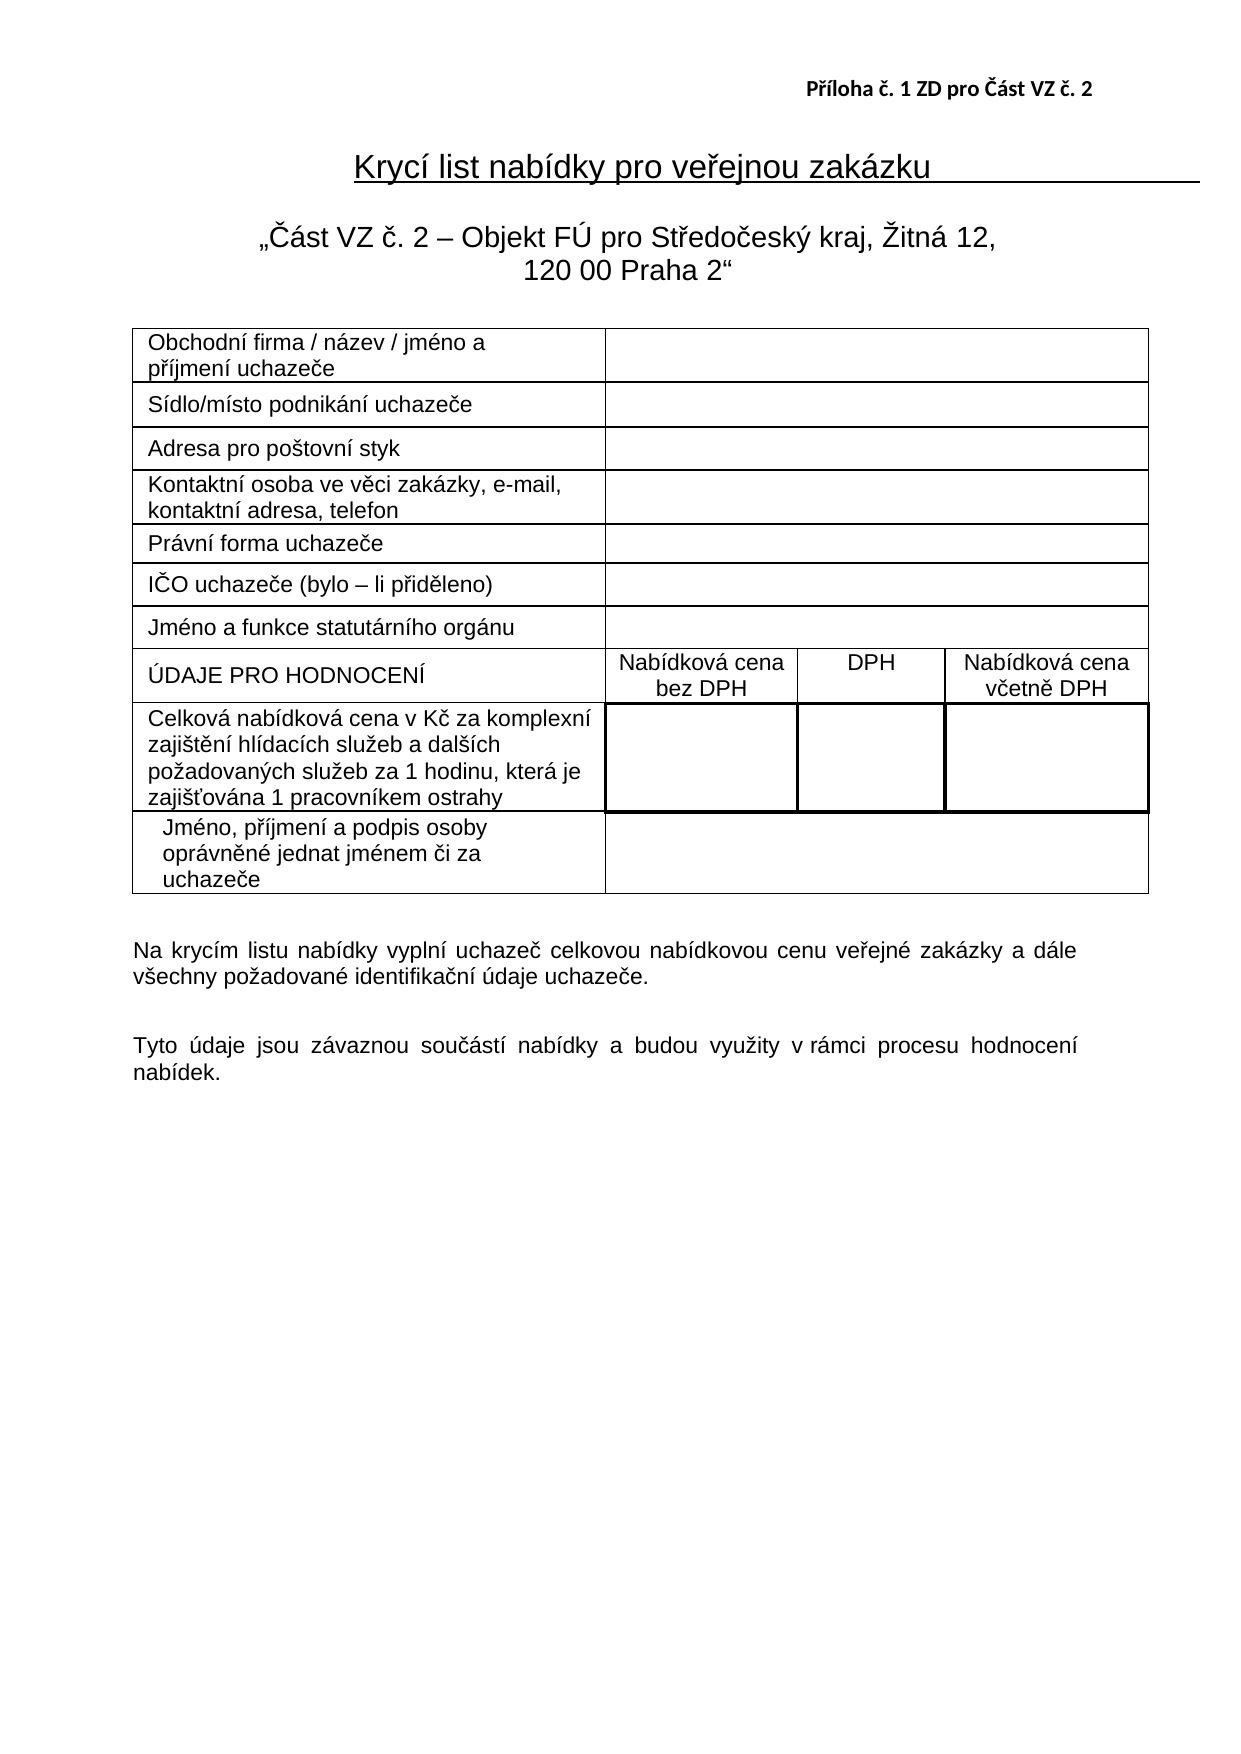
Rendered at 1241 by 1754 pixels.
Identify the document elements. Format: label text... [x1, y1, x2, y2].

text Tyto údaje jsou závaznou součástí nabídky a budou využity v rámci procesu hodnocení nabídek. [148, 1032, 1093, 1085]
table_header [606, 329, 1148, 381]
table_cell [606, 428, 1148, 469]
table_cell Celková nabídková cena v Kč za komplexní zajištění hlídacích služeb a dalších požadovaných služeb za 1 hodinu, která je zajišťována 1 pracovníkem ostrahy [133, 703, 604, 810]
text „Část VZ č. 2 – Objekt FÚ pro Středočeský kraj, Žitná 12, [148, 219, 1107, 253]
table_cell Nabídková cena bez DPH [606, 649, 797, 702]
table_cell [606, 471, 1148, 523]
text 120 00 Praha 2“ [148, 253, 1107, 287]
table_cell DPH [798, 649, 944, 702]
table_cell Nabídková cena včetně DPH [946, 649, 1148, 702]
table_cell Adresa pro poštovní styk [133, 428, 605, 469]
table_cell [606, 383, 1148, 426]
table_cell Právní forma uchazeče [133, 525, 605, 562]
table_cell [606, 525, 1148, 562]
table_cell Jméno, příjmení a podpis osoby oprávněné jednat jménem či za uchazeče [133, 812, 605, 892]
table_cell [607, 705, 796, 810]
table_header Obchodní firma / název / jméno a příjmení uchazeče [133, 329, 605, 381]
table_cell [799, 705, 943, 810]
table_cell IČO uchazeče (bylo – li přiděleno) [133, 564, 605, 605]
table_cell [606, 607, 1148, 647]
table_cell Sídlo/místo podnikání uchazeče [133, 383, 605, 426]
table_cell Jméno a funkce statutárního orgánu [133, 607, 605, 647]
table_cell [947, 705, 1147, 810]
table_cell [606, 564, 1148, 605]
table_cell Údaje pro hodnocení [133, 649, 605, 702]
text Krycí list nabídky pro veřejnou zakázku [177, 148, 1107, 186]
text Na krycím listu nabídky vyplní uchazeč celkovou nabídkovou cenu veřejné zakázky a dále všechny požadované identifikační údaje uchazeče. [148, 937, 1093, 989]
table_cell [606, 814, 1148, 892]
table_cell Kontaktní osoba ve věci zakázky, e-mail, kontaktní adresa, telefon [133, 471, 605, 523]
